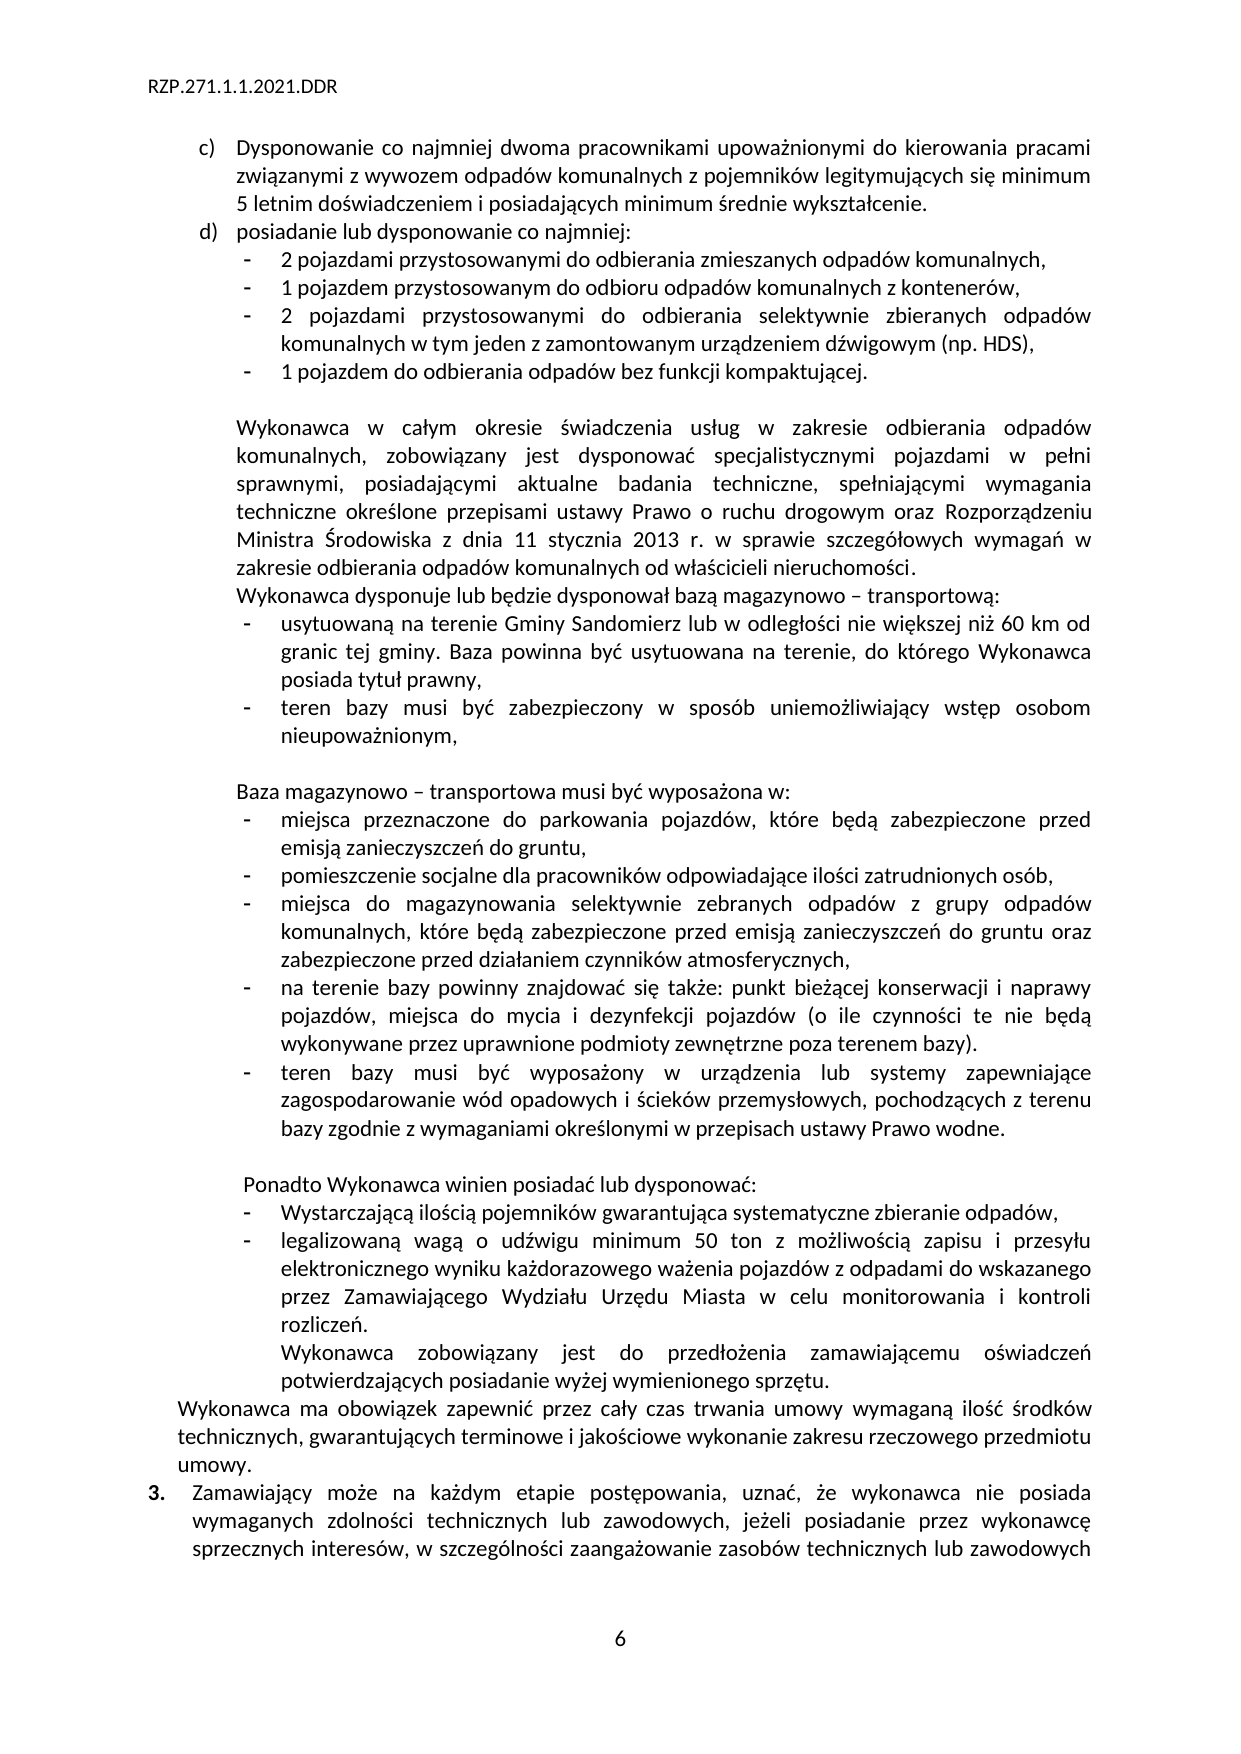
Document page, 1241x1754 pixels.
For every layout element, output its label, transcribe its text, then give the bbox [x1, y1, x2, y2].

text Wykonawca dysponuje lub będzie dysponował bazą magazynowo – transportową: [236, 581, 1093, 609]
list teren bazy musi być wyposażony w urządzenia lub systemy zapewniające zagospodarowanie wód opadowych i ścieków przemysłowych, pochodzących z terenu bazy zgodnie z wymaganiami określonymi w przepisach ustawy Prawo wodne. [243, 1058, 1093, 1142]
list usytuowaną na terenie Gminy Sandomierz lub w odległości nie większej niż 60 km od granic tej gminy. Baza powinna być usytuowana na terenie, do którego Wykonawca posiada tytuł prawny, [243, 609, 1093, 693]
text Wykonawca w całym okresie świadczenia usług w zakresie odbierania odpadów komunalnych, zobowiązany jest dysponować specjalistycznymi pojazdami w pełni sprawnymi, posiadającymi aktualne badania techniczne, spełniającymi wymagania techniczne określone przepisami ustawy Prawo o ruchu drogowym oraz Rozporządzeniu Ministra Środowiska z dnia 11 stycznia 2013 r. w sprawie szczegółowych wymagań w zakresie odbierania odpadów komunalnych od właścicieli nieruchomości. [236, 413, 1093, 581]
list 2 pojazdami przystosowanymi do odbierania zmieszanych odpadów komunalnych, [243, 245, 1093, 273]
list 1 pojazdem do odbierania odpadów bez funkcji kompaktującej. [243, 357, 1093, 385]
list pomieszczenie socjalne dla pracowników odpowiadające ilości zatrudnionych osób, [243, 861, 1093, 889]
list Wystarczającą ilością pojemników gwarantująca systematyczne zbieranie odpadów, [243, 1198, 1093, 1226]
text Ponadto Wykonawca winien posiadać lub dysponować: [199, 1170, 1093, 1198]
list miejsca do magazynowania selektywnie zebranych odpadów z grupy odpadów komunalnych, które będą zabezpieczone przed emisją zanieczyszczeń do gruntu oraz zabezpieczone przed działaniem czynników atmosferycznych, [243, 889, 1093, 973]
list miejsca przeznaczone do parkowania pojazdów, które będą zabezpieczone przed emisją zanieczyszczeń do gruntu, [243, 805, 1093, 861]
list teren bazy musi być zabezpieczony w sposób uniemożliwiający wstęp osobom nieupoważnionym, [243, 693, 1093, 749]
list 2 pojazdami przystosowanymi do odbierania selektywnie zbieranych odpadów komunalnych w tym jeden z zamontowanym urządzeniem dźwigowym (np. HDS), [243, 301, 1093, 357]
text Baza magazynowo – transportowa musi być wyposażona w: [236, 777, 1093, 805]
list posiadanie lub dysponowanie co najmniej: [199, 217, 1093, 245]
list Wykonawca zobowiązany jest do przedłożenia zamawiającemu oświadczeń potwierdzających posiadanie wyżej wymienionego sprzętu. [281, 1338, 1093, 1394]
list Dysponowanie co najmniej dwoma pracownikami upoważnionymi do kierowania pracami związanymi z wywozem odpadów komunalnych z pojemników legitymujących się minimum 5 letnim doświadczeniem i posiadających minimum średnie wykształcenie. [199, 133, 1093, 217]
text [148, 1478, 1093, 1562]
text Wykonawca ma obowiązek zapewnić przez cały czas trwania umowy wymaganą ilość środków technicznych, gwarantujących terminowe i jakościowe wykonanie zakresu rzeczowego przedmiotu umowy. [177, 1394, 1093, 1478]
list na terenie bazy powinny znajdować się także: punkt bieżącej konserwacji i naprawy pojazdów, miejsca do mycia i dezynfekcji pojazdów (o ile czynności te nie będą wykonywane przez uprawnione podmioty zewnętrzne poza terenem bazy). [243, 973, 1093, 1058]
list legalizowaną wagą o udźwigu minimum 50 ton z możliwością zapisu i przesyłu elektronicznego wyniku każdorazowego ważenia pojazdów z odpadami do wskazanego przez Zamawiającego Wydziału Urzędu Miasta w celu monitorowania i kontroli rozliczeń. [243, 1226, 1093, 1338]
list 1 pojazdem przystosowanym do odbioru odpadów komunalnych z kontenerów, [243, 273, 1093, 301]
